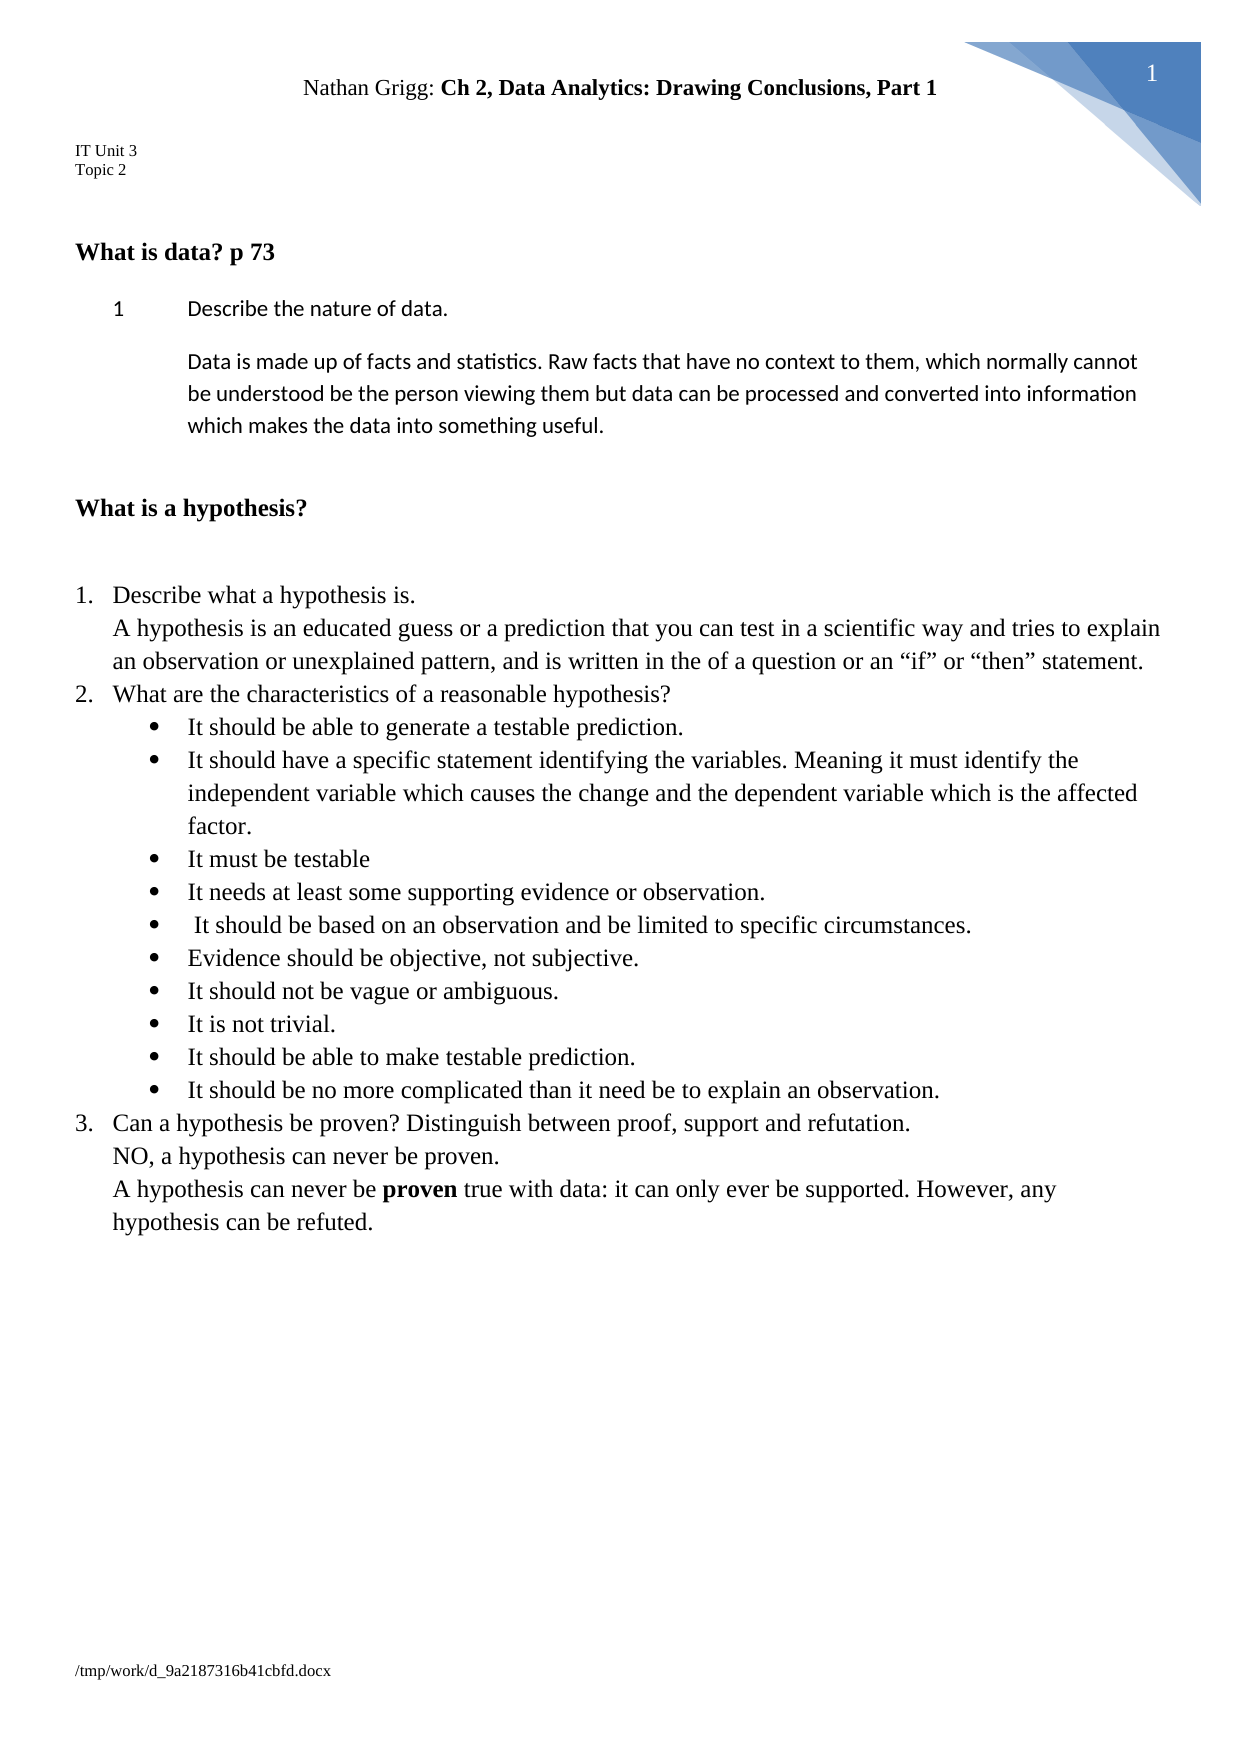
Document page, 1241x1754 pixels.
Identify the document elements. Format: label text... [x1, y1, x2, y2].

list A hypothesis can never be proven true with data: it can only ever be supported. However, any hypothesis can be refuted. [112, 1174, 1165, 1236]
list It must be testable [150, 844, 1165, 873]
list It should be based on an observation and be limited to specific circumstances. [150, 910, 1165, 939]
text IT Unit 3 [75, 141, 1165, 160]
list It is not trivial. [150, 1009, 1165, 1038]
text What is a hypothesis? [75, 493, 1165, 522]
list It should not be vague or ambiguous. [150, 976, 1165, 1005]
list A hypothesis is an educated guess or a prediction that you can test in a scientific way and tries to explain an observation or unexplained pattern, and is written in the of a question or an “if” or “then” statement. [112, 613, 1165, 674]
list It needs at least some supporting evidence or observation. [150, 877, 1165, 906]
list What are the characteristics of a reasonable hypothesis? [75, 679, 1165, 707]
list Evidence should be objective, not subjective. [150, 943, 1165, 972]
list Can a hypothesis be proven? Distinguish between proof, support and refutation. [75, 1108, 1165, 1137]
text Topic 2 [75, 160, 1165, 179]
list Describe the nature of data. [112, 294, 1165, 322]
list It should have a specific statement identifying the variables. Meaning it must identify the independent variable which causes the change and the dependent variable which is the affected factor. [150, 745, 1165, 839]
picture [963, 42, 1201, 206]
list It should be no more complicated than it need be to explain an observation. [150, 1075, 1165, 1104]
list NO, a hypothesis can never be proven. [112, 1141, 1165, 1170]
list Describe what a hypothesis is. [75, 580, 1165, 608]
list It should be able to generate a testable prediction. [150, 712, 1165, 741]
list Data is made up of facts and statistics. Raw facts that have no context to them, which normally cannot be understood be the person viewing them but data can be processed and converted into information which makes the data into something useful. [187, 347, 1165, 440]
text What is data? p 73 [75, 237, 1165, 266]
list It should be able to make testable prediction. [150, 1042, 1165, 1071]
